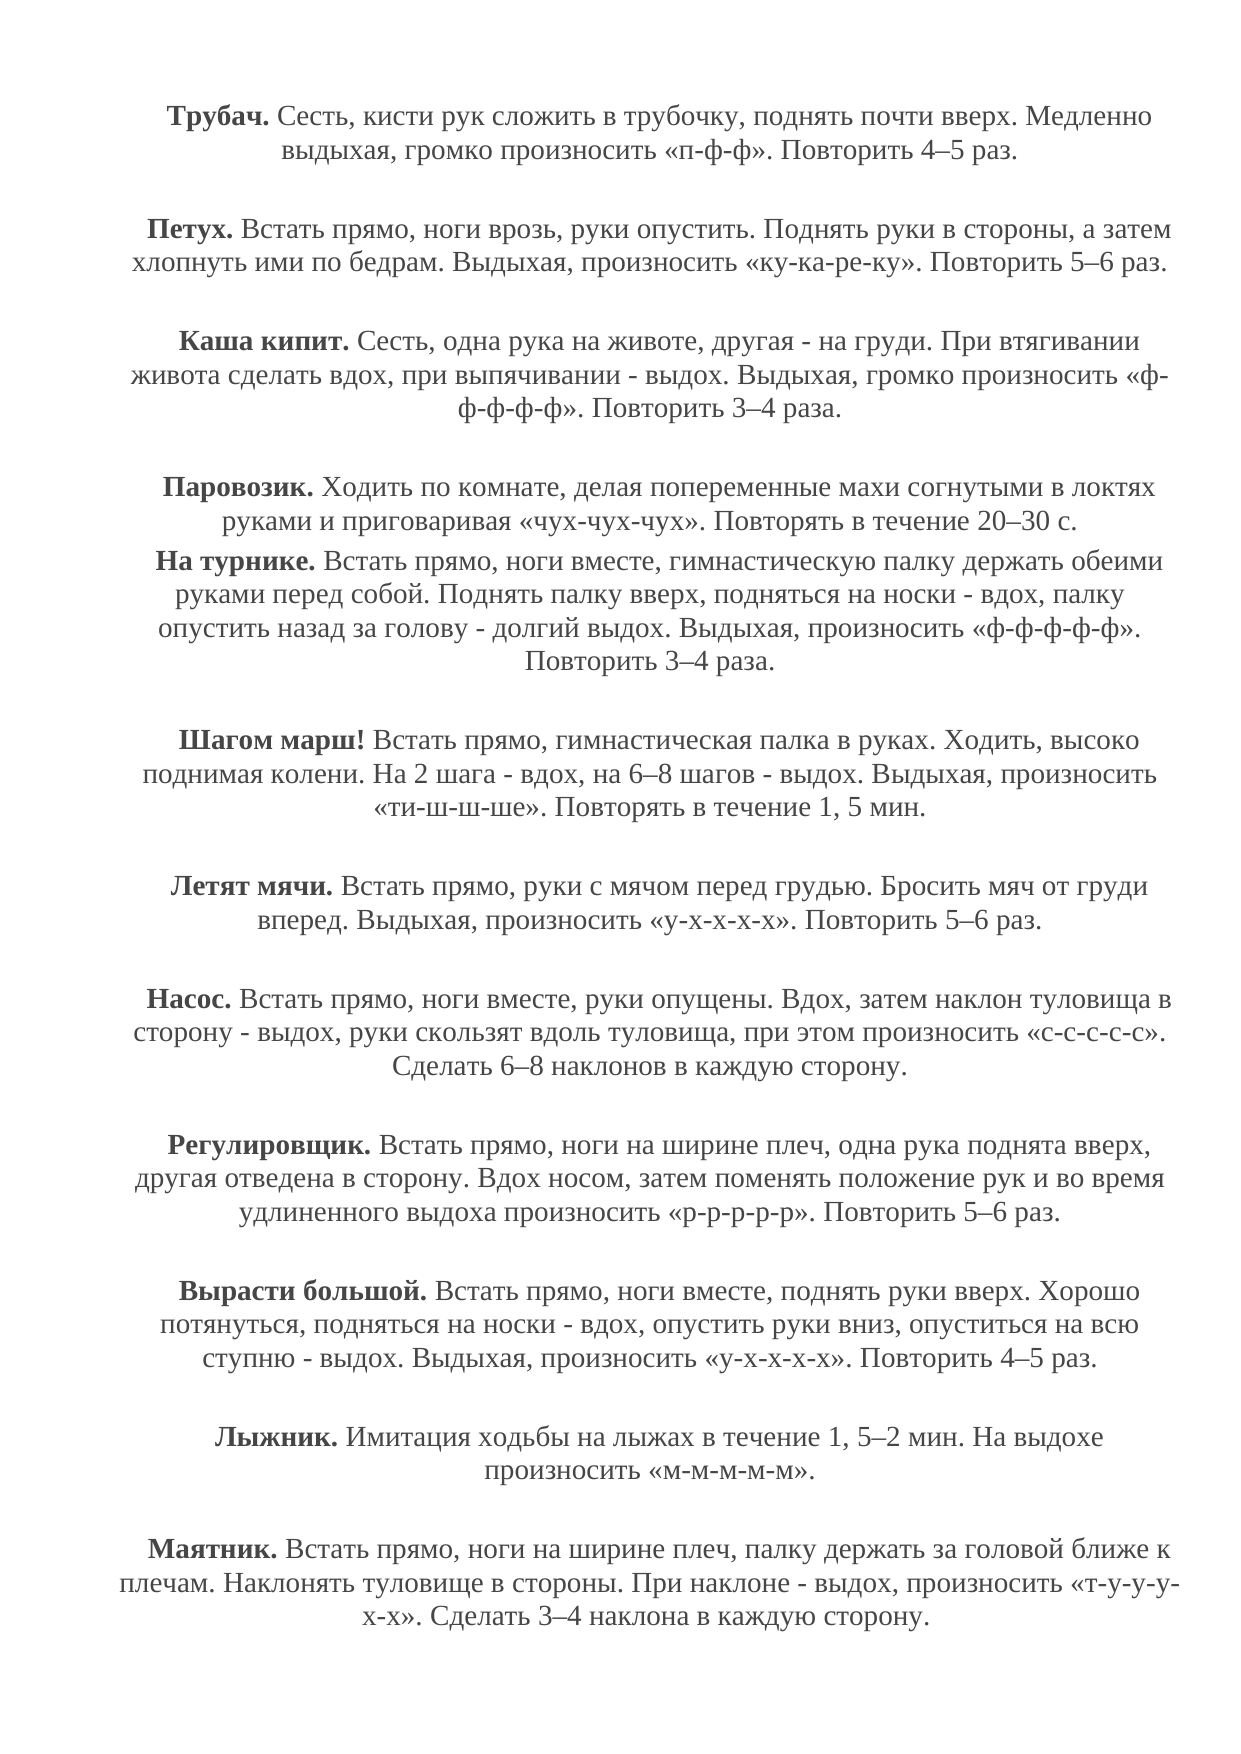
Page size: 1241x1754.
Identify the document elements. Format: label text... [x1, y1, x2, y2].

text Петух. Встать прямо, ноги врозь, руки опустить. Поднять руки в стороны, а затем хлопнуть ими по бедрам. Выдыхая, произносить «ку-ка-ре-ку». Повторить 5–6 раз. [118, 211, 1181, 278]
text На турнике. Встать прямо, ноги вместе, гимнастическую палку держать обеими руками перед собой. Поднять палку вверх, подняться на носки - вдох, палку опустить назад за голову - долгий выдох. Выдыхая, произносить «ф-ф-ф-ф-ф». Повторить 3–4 раза. [118, 543, 1181, 677]
text Трубач. Сесть, кисти рук сложить в трубочку, поднять почти вверх. Медленно выдыхая, громко произносить «п-ф-ф». Повторить 4–5 раз. [118, 98, 1181, 166]
text Паровозик. Ходить по комнате, делая попеременные махи согнутыми в локтях руками и приговаривая «чух-чух-чух». Повторять в течение 20–30 с. [118, 469, 1181, 537]
text Вырасти большой. Встать прямо, ноги вместе, поднять руки вверх. Хорошо потянуться, подняться на носки - вдох, опустить руки вниз, опуститься на всю ступню - выдох. Выдыхая, произносить «у-х-х-х-х». Повторить 4–5 раз. [118, 1273, 1181, 1373]
text Шагом марш! Встать прямо, гимнастическая палка в руках. Ходить, высоко поднимая колени. На 2 шага - вдох, на 6–8 шагов - выдох. Выдыхая, произносить «ти-ш-ш-ше». Повторять в течение 1, 5 мин. [118, 722, 1181, 823]
text Регулировщик. Встать прямо, ноги на ширине плеч, одна рука поднята вверх, другая отведена в сторону. Вдох носом, затем поменять положение рук и во время удлиненного выдоха произносить «р-р-р-р-р». Повторить 5–6 раз. [118, 1127, 1181, 1227]
text Маятник. Встать прямо, ноги на ширине плеч, палку держать за головой ближе к плечам. Наклонять туловище в стороны. При наклоне - выдох, произносить «т-у-у-у-х-х». Сделать 3–4 наклона в каждую сторону. [118, 1531, 1181, 1632]
text Каша кипит. Сесть, одна рука на животе, другая - на груди. При втягивании живота сделать вдох, при выпячивании - выдох. Выдыхая, громко произносить «ф-ф-ф-ф-ф». Повторить 3–4 раза. [118, 323, 1181, 424]
text Лыжник. Имитация ходьбы на лыжах в течение 1, 5–2 мин. На выдохе произносить «м-м-м-м-м». [118, 1419, 1181, 1486]
text Летят мячи. Встать прямо, руки с мячом перед грудью. Бросить мяч от груди вперед. Выдыхая, произносить «у-х-х-х-х». Повторить 5–6 раз. [118, 868, 1181, 935]
text Насос. Встать прямо, ноги вместе, руки опущены. Вдох, затем наклон туловища в сторону - выдох, руки скользят вдоль туловища, при этом произносить «с-с-с-с-с». Сделать 6–8 наклонов в каждую сторону. [118, 981, 1181, 1081]
